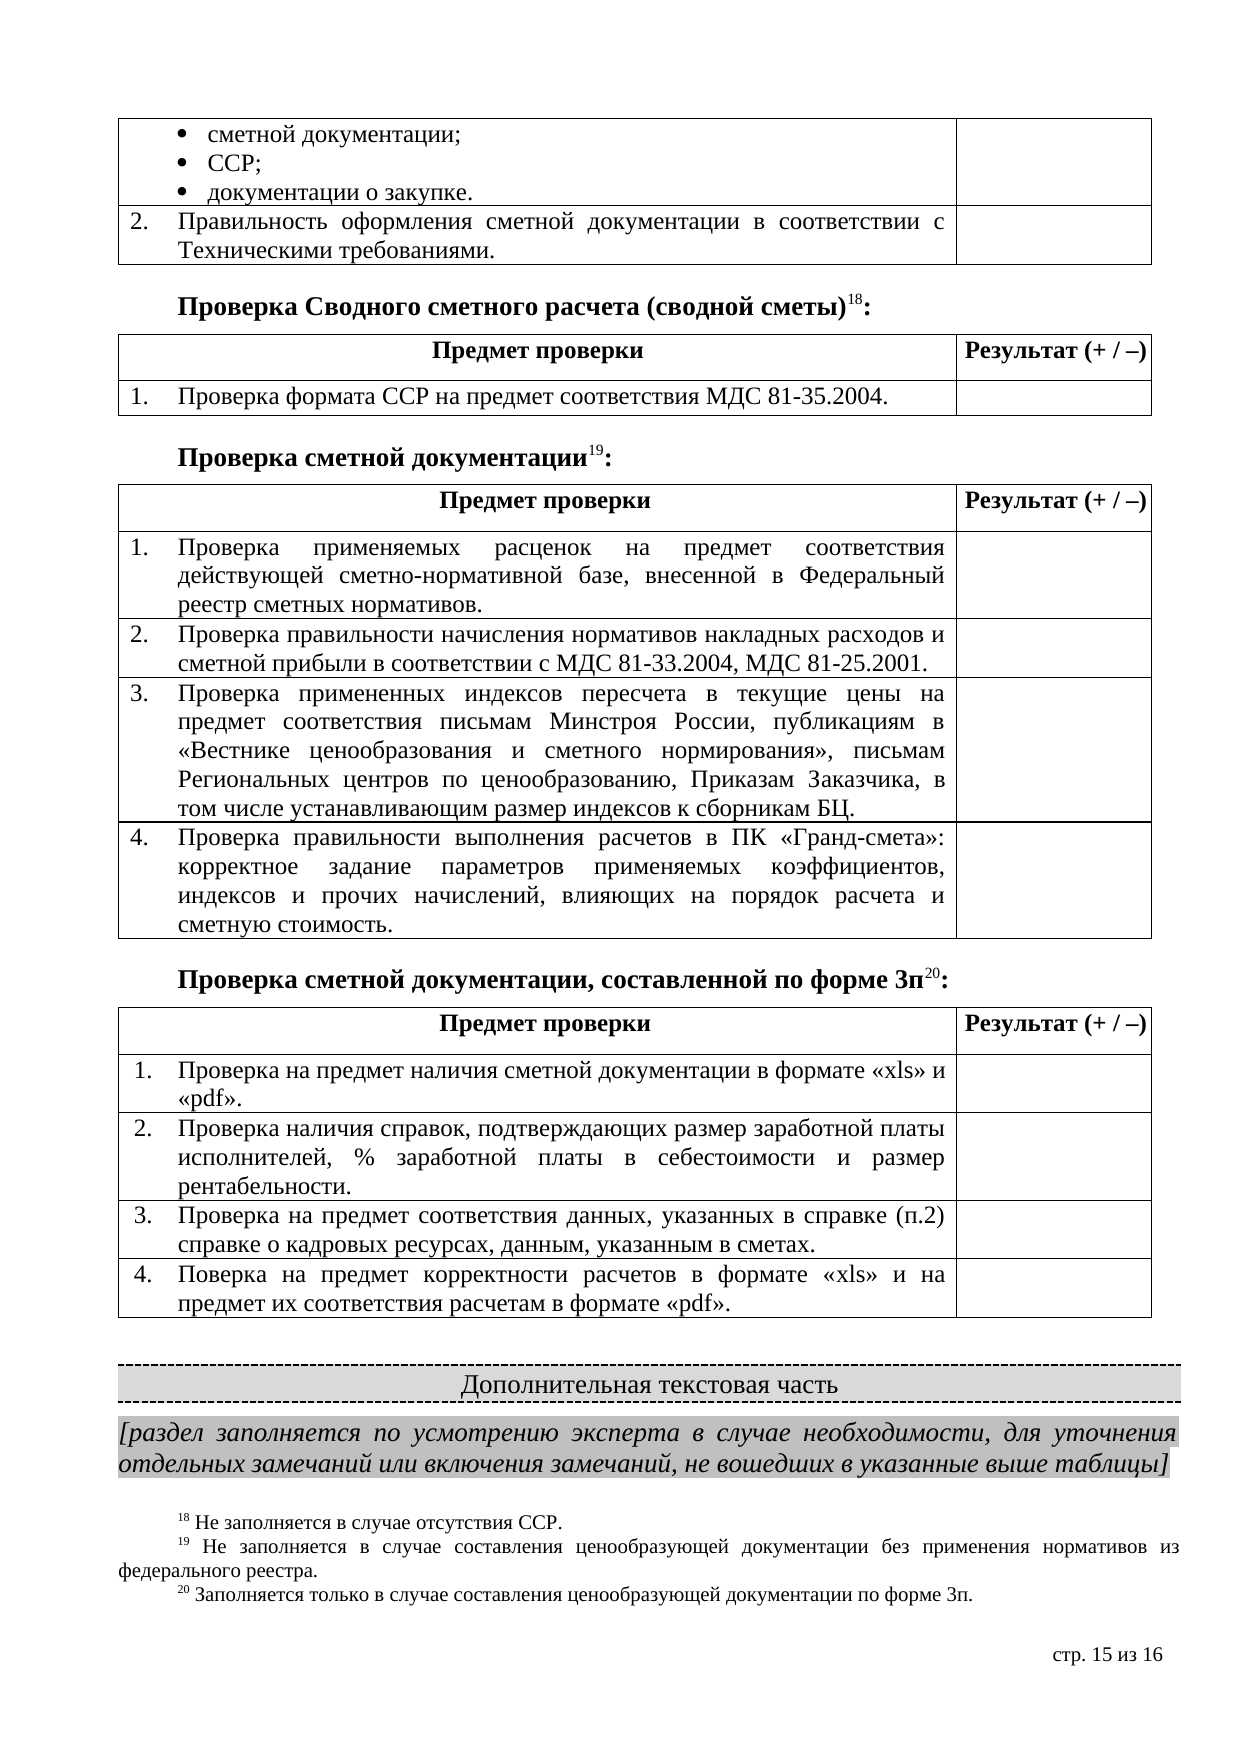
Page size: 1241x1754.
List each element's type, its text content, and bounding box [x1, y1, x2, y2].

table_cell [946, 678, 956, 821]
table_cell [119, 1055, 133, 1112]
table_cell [119, 119, 956, 205]
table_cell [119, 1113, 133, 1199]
table_cell [957, 1113, 1151, 1199]
table_header Результат (+ / –) [957, 485, 1151, 531]
table_header Предмет проверки [119, 1008, 956, 1054]
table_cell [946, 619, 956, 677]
table_cell [957, 119, 1151, 205]
table_header Предмет проверки [119, 485, 956, 531]
table_cell [957, 1201, 1151, 1258]
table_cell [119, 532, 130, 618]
table_cell [957, 823, 1151, 937]
table_cell Проверка формата ССР на предмет соответствия МДС 81-35.2004. [119, 381, 956, 415]
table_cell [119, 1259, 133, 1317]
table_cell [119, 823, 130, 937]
text Проверка сметной документации, составленной по форме 3п: [118, 963, 1181, 995]
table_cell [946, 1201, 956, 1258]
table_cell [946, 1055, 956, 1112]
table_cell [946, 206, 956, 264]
table_cell [957, 532, 1151, 618]
table_cell [957, 1055, 1151, 1112]
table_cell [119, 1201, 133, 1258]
table_header Предмет проверки [119, 335, 956, 380]
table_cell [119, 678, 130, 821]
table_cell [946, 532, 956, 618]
table_cell [957, 1259, 1151, 1317]
table_header Результат (+ / –) [957, 1008, 1151, 1054]
table_cell [957, 678, 1151, 821]
table_cell [957, 381, 1151, 415]
table_cell [957, 619, 1151, 677]
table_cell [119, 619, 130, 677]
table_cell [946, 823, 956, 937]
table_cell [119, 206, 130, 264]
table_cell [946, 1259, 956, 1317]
table_header Результат (+ / –) [957, 335, 1151, 380]
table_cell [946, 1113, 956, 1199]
text Проверка сметной документации: [118, 441, 1181, 472]
text Дополнительная текстовая часть [118, 1364, 1181, 1403]
table_cell [957, 206, 1151, 264]
text Проверка Сводного сметного расчета (сводной сметы): [118, 290, 1181, 321]
